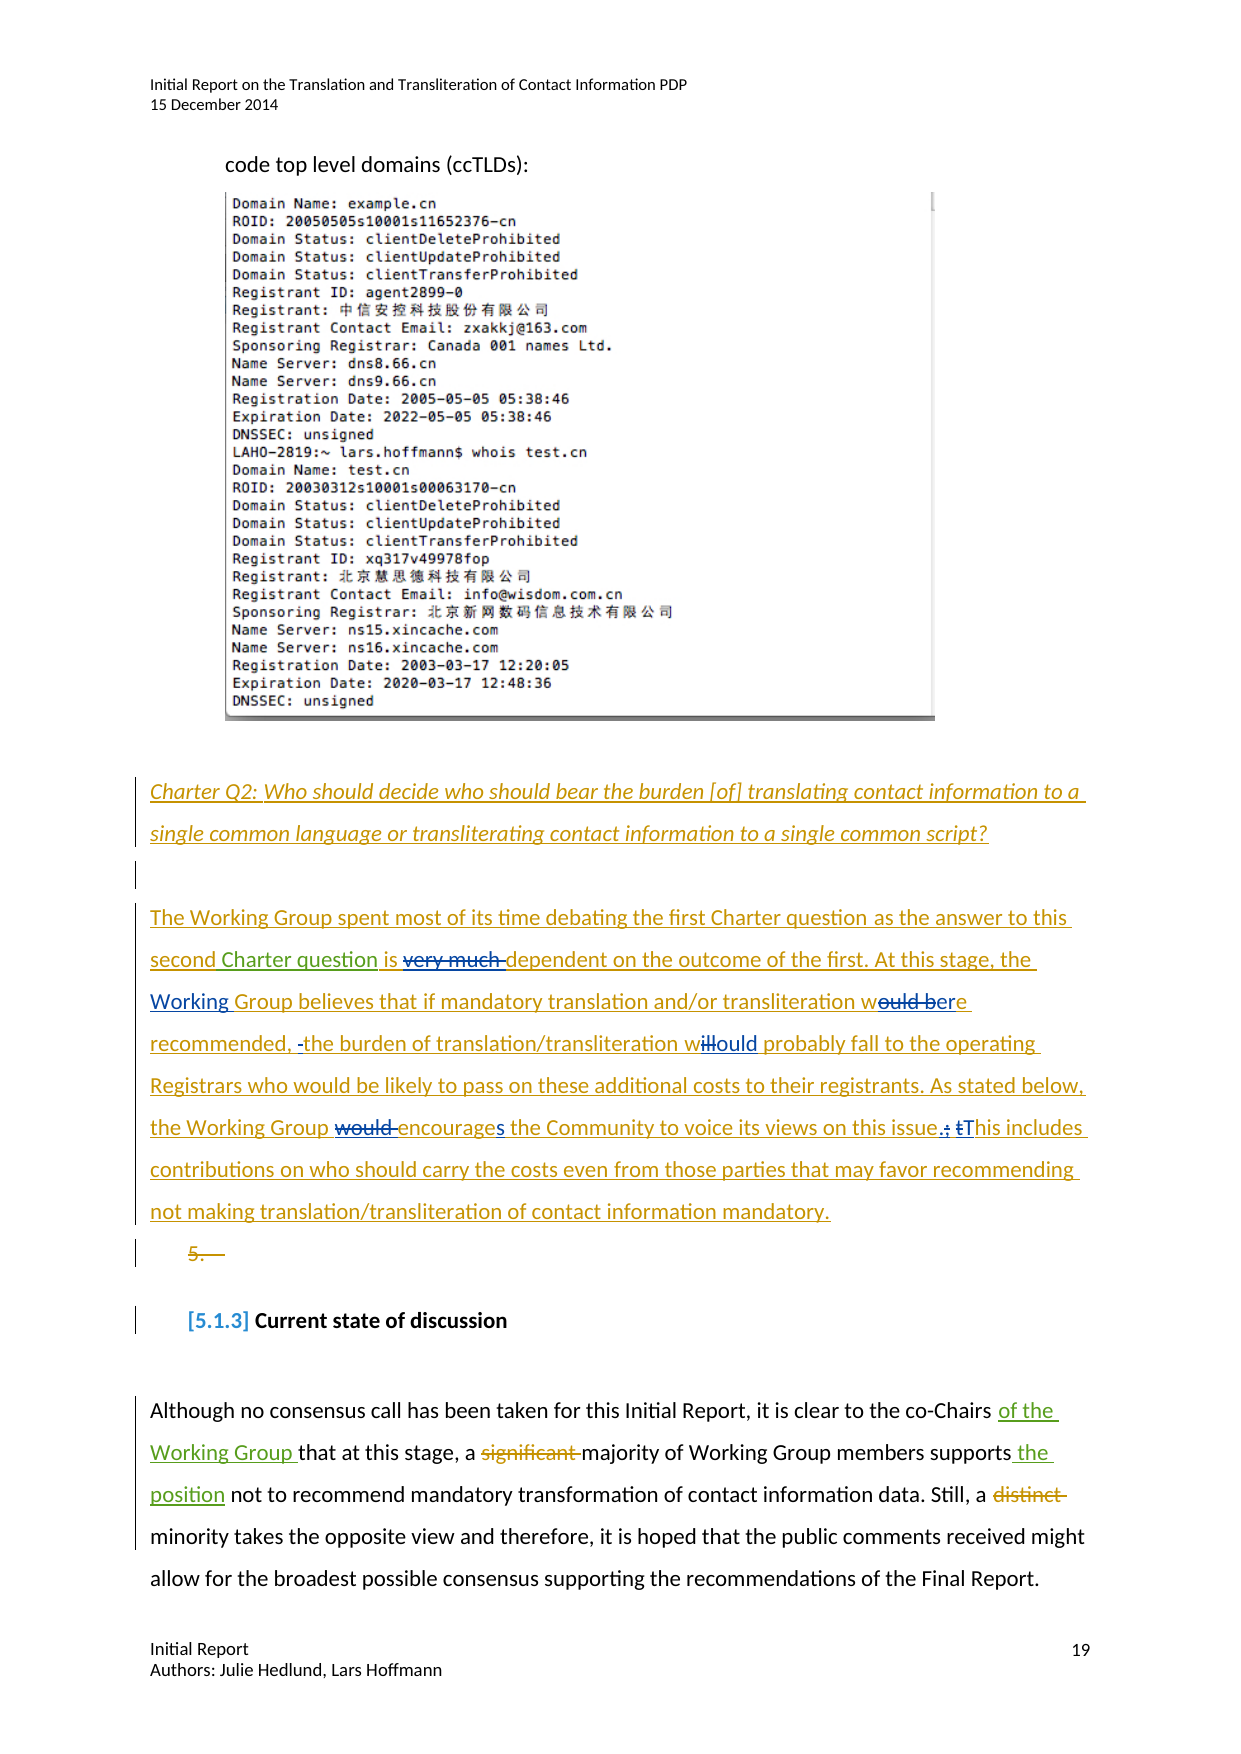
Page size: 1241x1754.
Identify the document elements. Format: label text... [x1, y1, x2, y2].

subtitle Current state of discussion [187, 1306, 1090, 1334]
picture [225, 192, 935, 721]
text Although no consensus call has been taken for this Initial Report, it is clear to the co-Chairs that at this stage, a majority of Working Group members supports not to recommend mandatory transformation of contact information data. Still, a minority takes the opposite view and therefore, it is hoped that the public comments received might allow for the broadest possible consensus supporting the recommendations of the Final Report. [150, 1396, 1090, 1592]
